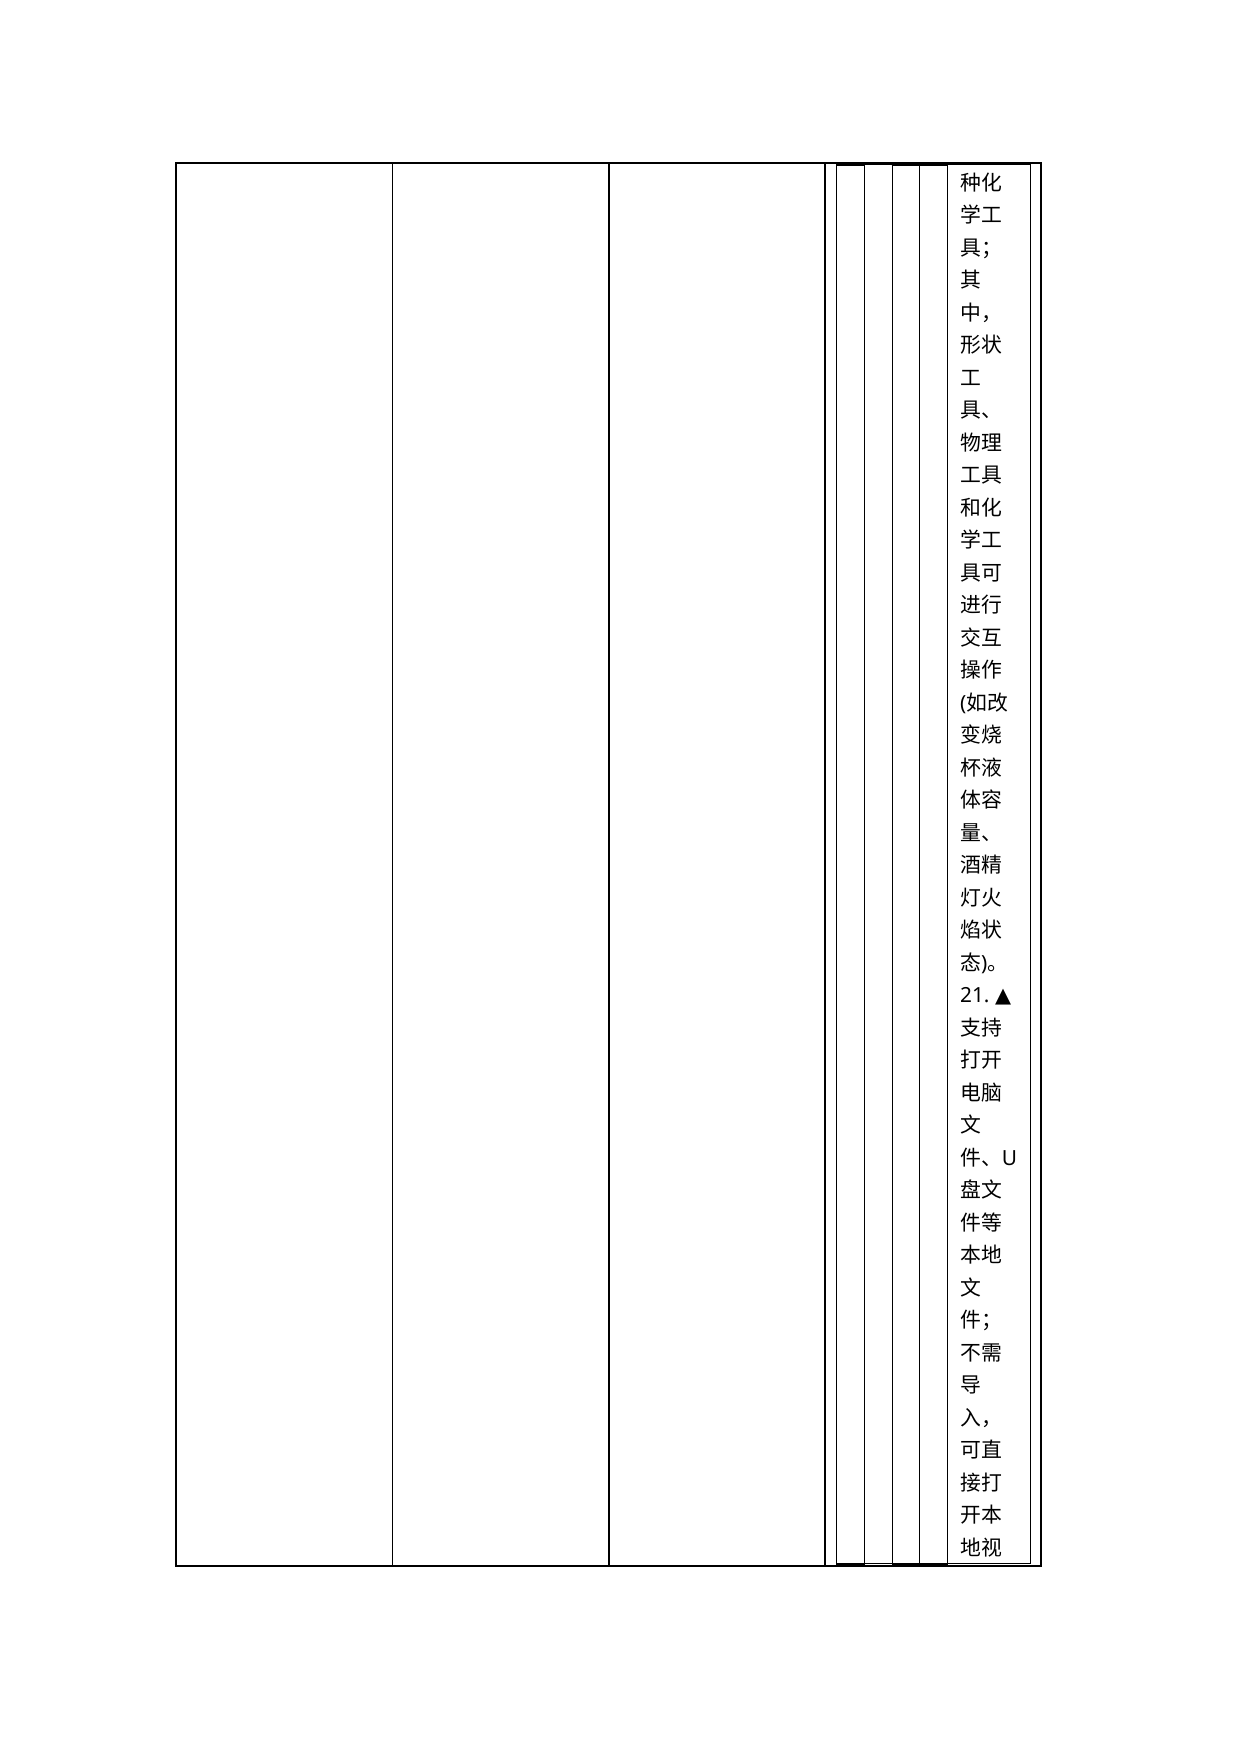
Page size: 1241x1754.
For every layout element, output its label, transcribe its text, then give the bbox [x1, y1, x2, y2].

table_cell [177, 164, 392, 1565]
table_cell [893, 166, 919, 1563]
table_cell [948, 164, 1040, 1565]
table_cell 1 [393, 164, 608, 1565]
table_cell [837, 166, 864, 1563]
table_cell [920, 166, 947, 1563]
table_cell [610, 164, 824, 1565]
table_cell [865, 165, 892, 1563]
table_cell [826, 164, 836, 1565]
